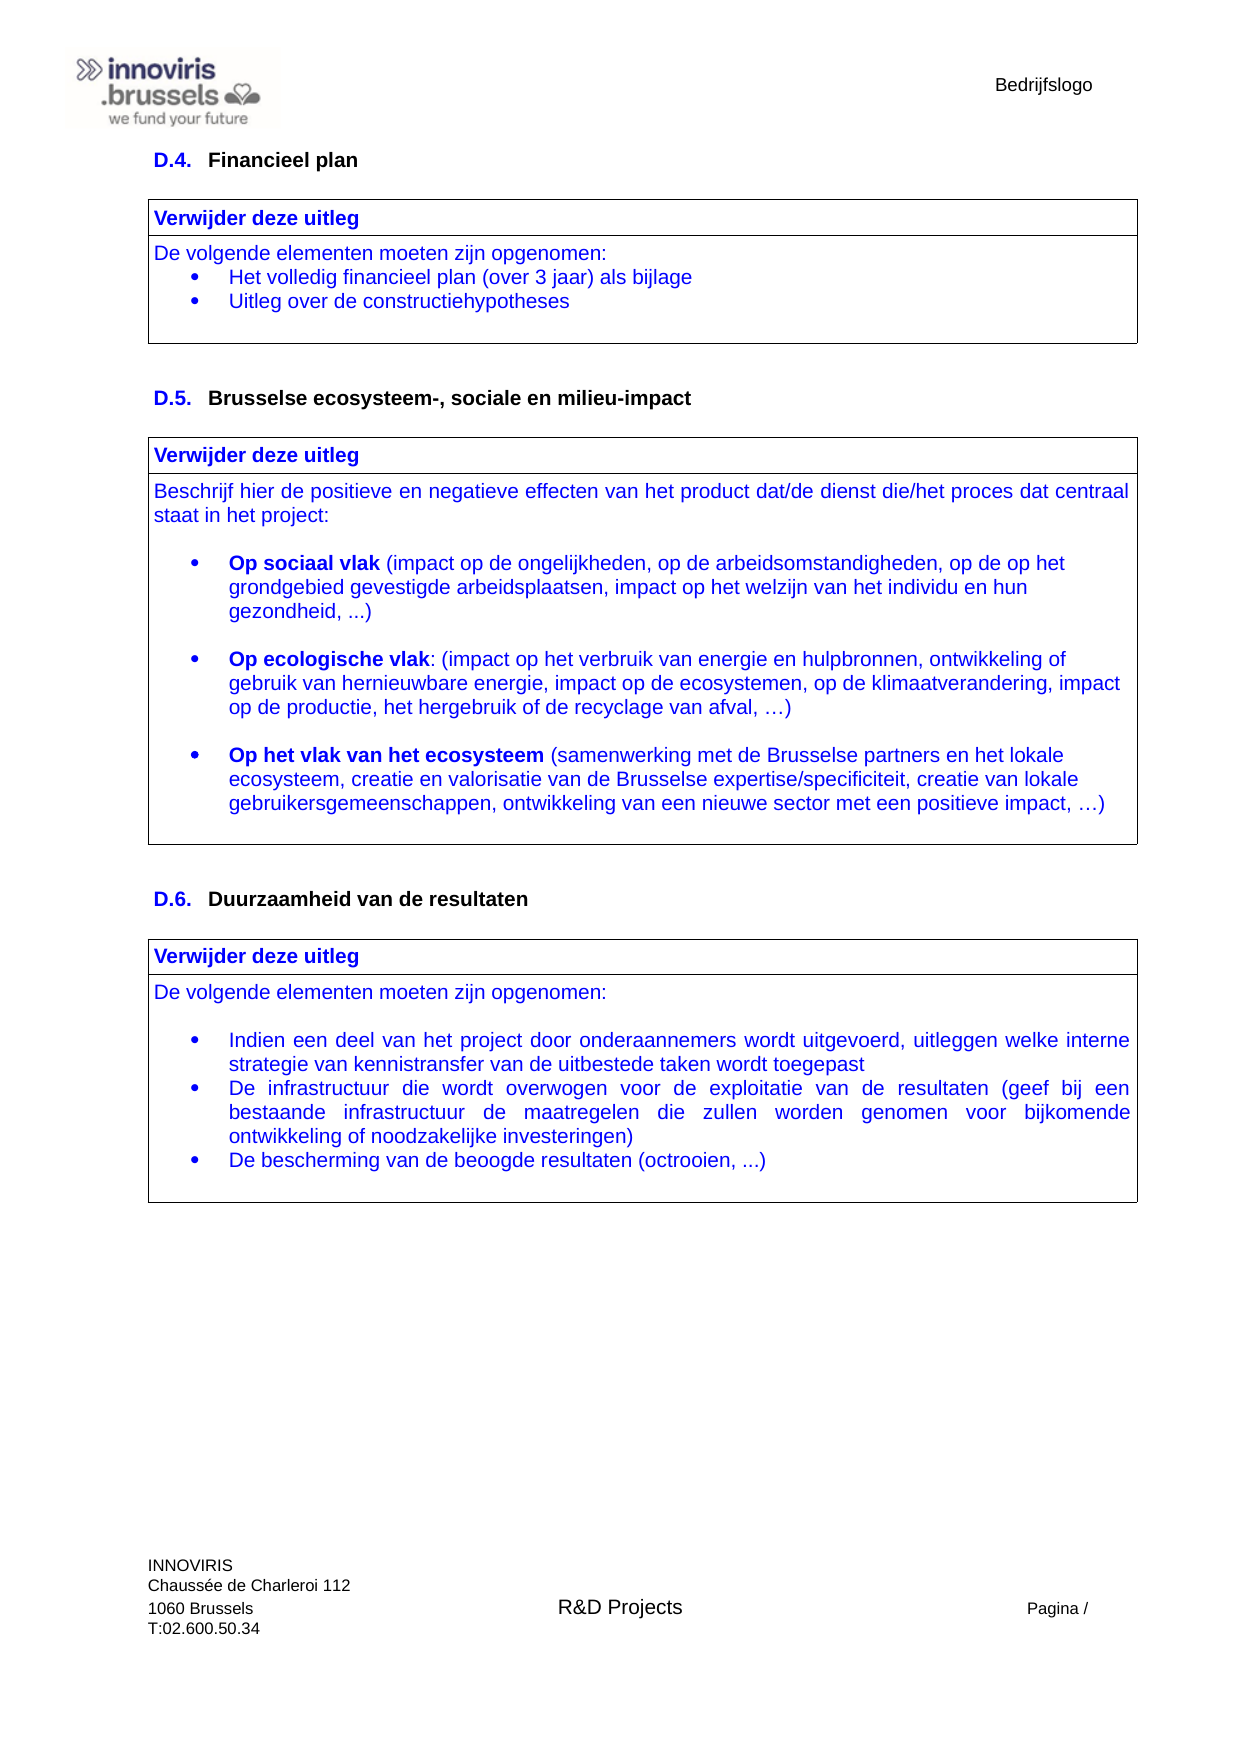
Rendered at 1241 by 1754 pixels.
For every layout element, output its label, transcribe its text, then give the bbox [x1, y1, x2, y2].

table_header Verwijder deze uitleg [149, 438, 1137, 473]
table_header Verwijder deze uitleg [149, 200, 1137, 235]
subtitle Financieel plan [148, 148, 1092, 197]
table_cell De volgende elementen moeten zijn opgenomen: Het volledig financieel plan (over 3 jaar) als bijlage Uitleg over de constructiehypotheses [149, 236, 1137, 343]
subtitle Duurzaamheid van de resultaten [148, 887, 1092, 937]
picture [65, 47, 282, 147]
subtitle Brusselse ecosysteem-, sociale en milieu-impact [148, 385, 1092, 435]
table_header Verwijder deze uitleg [149, 940, 1137, 974]
table_cell De volgende elementen moeten zijn opgenomen: Indien een deel van het project door onderaannemers wordt uitgevoerd, uitleggen welke interne strategie van kennistransfer van de uitbestede taken wordt toegepast De infrastructuur die wordt overwogen voor de exploitatie van de resultaten (geef bij een bestaande infrastructuur de maatregelen die zullen worden genomen voor bijkomende ontwikkeling of noodzakelijke investeringen) De bescherming van de beoogde resultaten (octrooien, ...) [149, 975, 1137, 1202]
table_cell Beschrijf hier de positieve en negatieve effecten van het product dat/de dienst die/het proces dat centraal staat in het project: Op sociaal vlak (impact op de ongelijkheden, op de arbeidsomstandigheden, op de op het grondgebied gevestigde arbeidsplaatsen, impact op het welzijn van het individu en hun gezondheid, ...) Op ecologische vlak: (impact op het verbruik van energie en hulpbronnen, ontwikkeling of gebruik van hernieuwbare energie, impact op de ecosystemen, op de klimaatverandering, impact op de productie, het hergebruik of de recyclage van afval, …) Op het vlak van het ecosysteem (samenwerking met de Brusselse partners en het lokale ecosysteem, creatie en valorisatie van de Brusselse expertise/specificiteit, creatie van lokale gebruikersgemeenschappen, ontwikkeling van een nieuwe sector met een positieve impact, …) [149, 474, 1137, 844]
